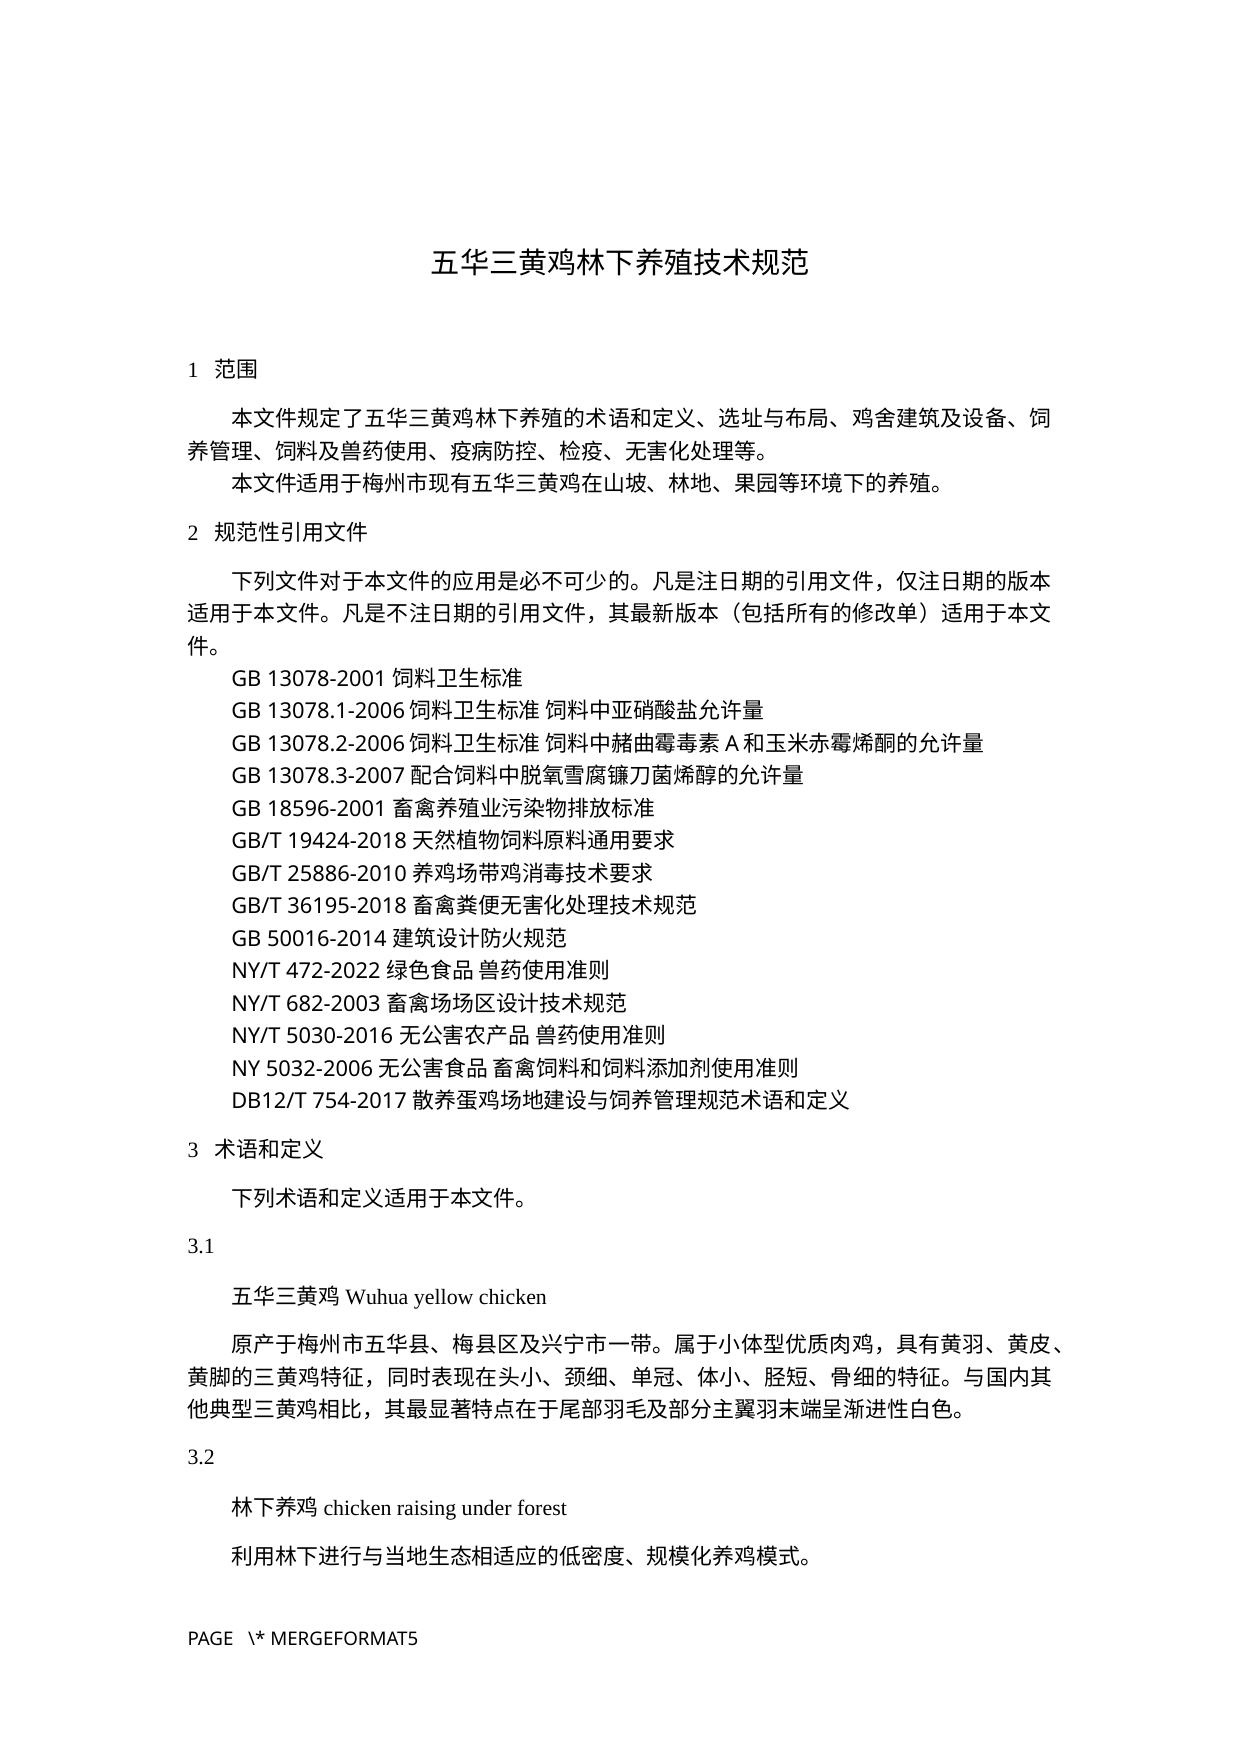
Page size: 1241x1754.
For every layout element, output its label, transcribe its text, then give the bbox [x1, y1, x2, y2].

text 林下养鸡 chicken raising under forest [231, 1489, 1053, 1522]
text 1 范围 [187, 352, 1053, 384]
text NY/T 472-2022 绿色食品 兽药使用准则 [187, 953, 1053, 986]
text 本文件规定了五华三黄鸡林下养殖的术语和定义、选址与布局、鸡舍建筑及设备、饲养管理、饲料及兽药使用、疫病防控、检疫、无害化处理等。 [187, 401, 1053, 466]
text NY/T 5030-2016 无公害农产品 兽药使用准则 [187, 1018, 1053, 1051]
text GB 13078-2001 饲料卫生标准 [187, 661, 1053, 693]
text 2 规范性引用文件 [187, 514, 1053, 547]
text GB/T 36195-2018 畜禽粪便无害化处理技术规范 [187, 888, 1053, 921]
text GB 13078.2-2006饲料卫生标准 饲料中赭曲霉毒素A和玉米赤霉烯酮的允许量 [231, 726, 1053, 758]
text GB 18596-2001 畜禽养殖业污染物排放标准 [187, 791, 1053, 823]
text NY/T 682-2003 畜禽场场区设计技术规范 [187, 986, 1053, 1018]
text 3.1 [187, 1229, 1053, 1262]
text GB 13078.3-2007 配合饲料中脱氧雪腐镰刀菌烯醇的允许量 [231, 758, 1053, 791]
text 3.2 [187, 1441, 1053, 1473]
text DB12/T 754-2017 散养蛋鸡场地建设与饲养管理规范术语和定义 [187, 1083, 1053, 1116]
text 原产于梅州市五华县、梅县区及兴宁市一带。属于小体型优质肉鸡，具有黄羽、黄皮、黄脚的三黄鸡特征，同时表现在头小、颈细、单冠、体小、胫短、骨细的特征。与国内其他典型三黄鸡相比，其最显著特点在于尾部羽毛及部分主翼羽末端呈渐进性白色。 [187, 1327, 1053, 1424]
text GB/T 25886-2010 养鸡场带鸡消毒技术要求 [187, 856, 1053, 888]
text GB/T 19424-2018 天然植物饲料原料通用要求 [187, 823, 1053, 856]
text 下列文件对于本文件的应用是必不可少的。凡是注日期的引用文件，仅注日期的版本适用于本文件。凡是不注日期的引用文件，其最新版本（包括所有的修改单）适用于本文件。 [187, 563, 1053, 661]
text 五华三黄鸡林下养殖技术规范 [187, 229, 1053, 294]
text GB 50016-2014 建筑设计防火规范 [187, 921, 1053, 953]
text 下列术语和定义适用于本文件。 [187, 1181, 1053, 1213]
text 利用林下进行与当地生态相适应的低密度、规模化养鸡模式。 [187, 1538, 1053, 1571]
text GB 13078.1-2006饲料卫生标准 饲料中亚硝酸盐允许量 [187, 693, 1053, 726]
text 五华三黄鸡 Wuhua yellow chicken [231, 1278, 1053, 1311]
text NY 5032-2006 无公害食品 畜禽饲料和饲料添加剂使用准则 [187, 1051, 1053, 1083]
text 3 术语和定义 [187, 1132, 1053, 1164]
text 本文件适用于梅州市现有五华三黄鸡在山坡、林地、果园等环境下的养殖。 [187, 466, 1053, 498]
